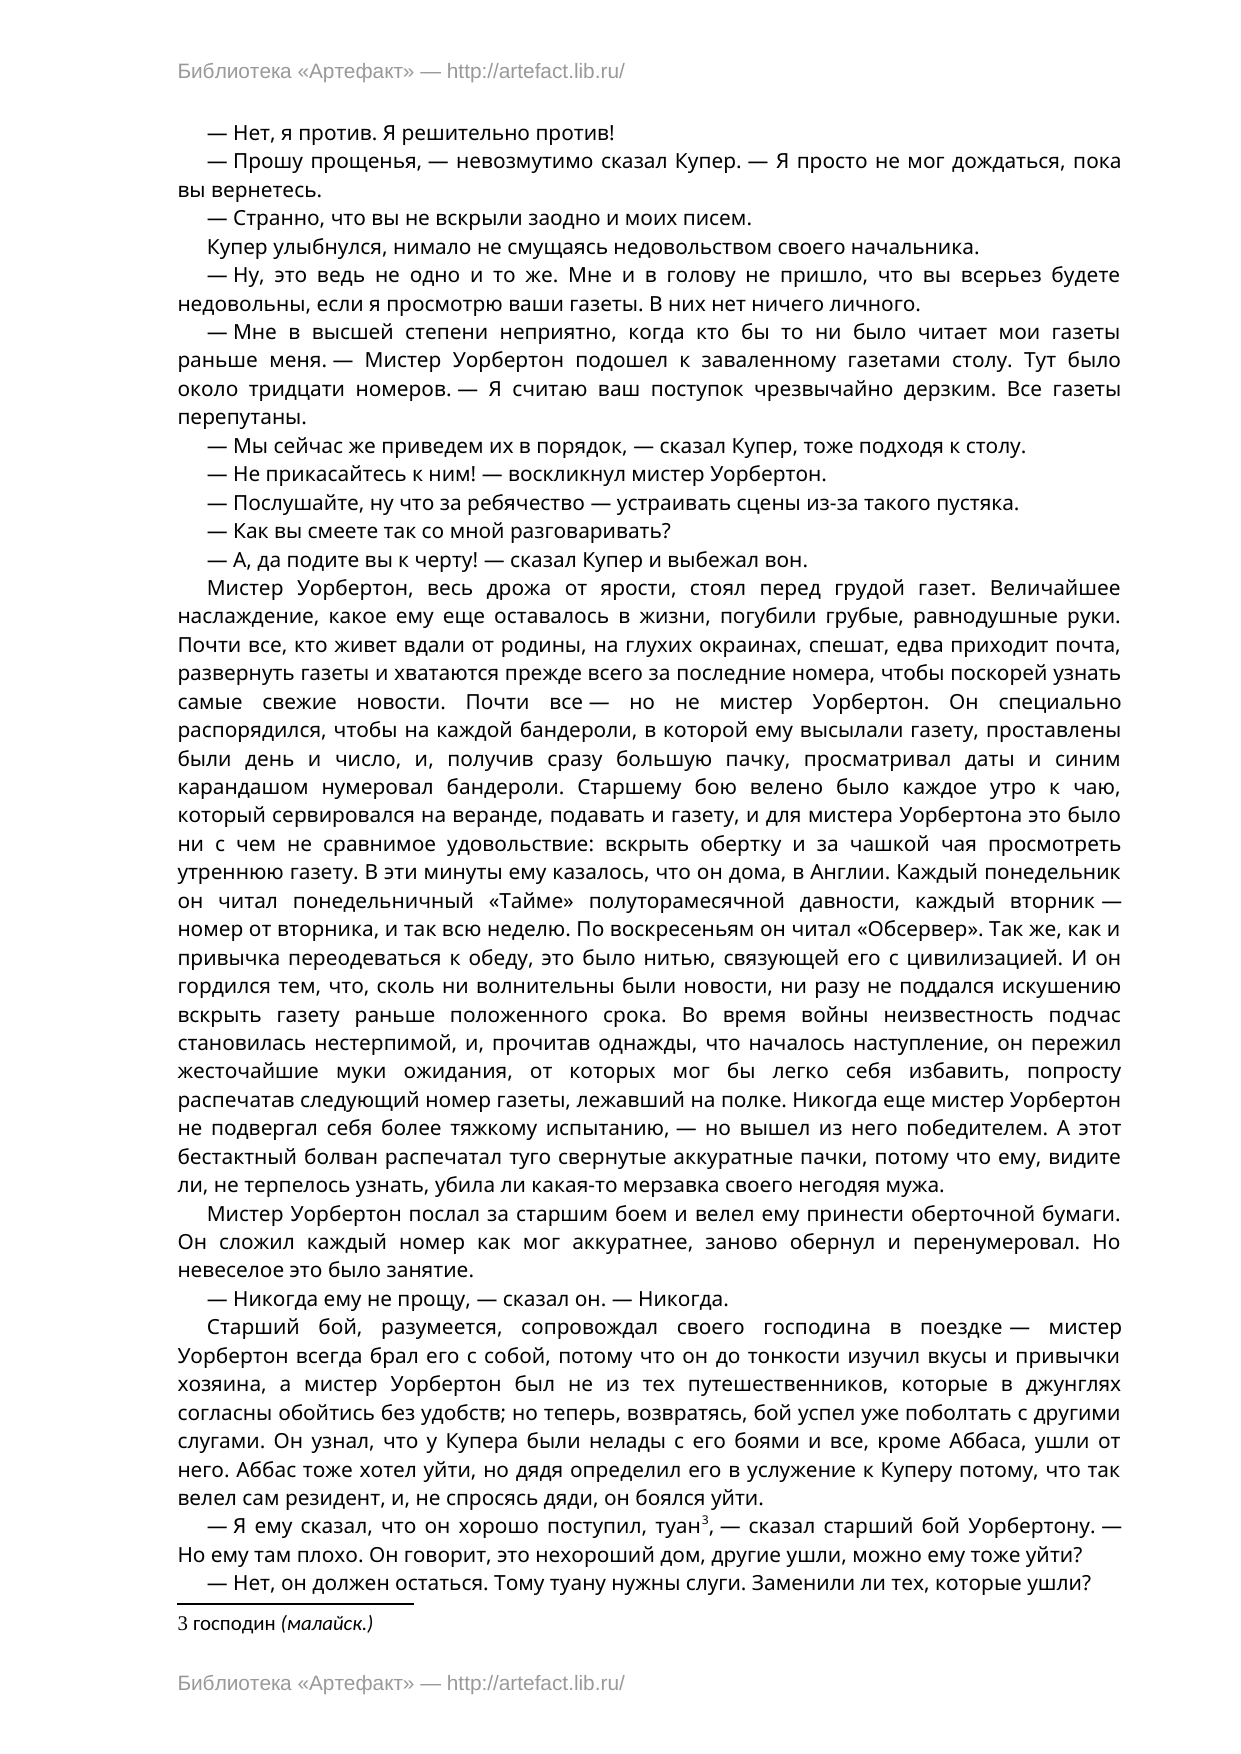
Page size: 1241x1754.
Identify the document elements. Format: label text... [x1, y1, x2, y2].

text Мистер Уорбертон, весь дрожа от ярости, стоял перед грудой газет. Величайшее наслаждение, какое ему еще оставалось в жизни, погубили грубые, равнодушные руки. Почти все, кто живет вдали от родины, на глухих окраинах, спешат, едва приходит почта, развернуть газеты и хватаются прежде всего за последние номера, чтобы поскорей узнать самые свежие новости. Почти все — но не мистер Уорбертон. Он специально распорядился, чтобы на каждой бандероли, в которой ему высылали газету, проставлены были день и число, и, получив сразу большую пачку, просматривал даты и синим карандашом нумеровал бандероли. Старшему бою велено было каждое утро к чаю, который сервировался на веранде, подавать и газету, и для мистера Уорбертона это было ни с чем не сравнимое удовольствие: вскрыть обертку и за чашкой чая просмотреть утреннюю газету. В эти минуты ему казалось, что он дома, в Англии. Каждый понедельник он читал понедельничный «Тайме» полуторамесячной давности, каждый вторник — номер от вторника, и так всю неделю. По воскресеньям он читал «Обсервер». Так же, как и привычка переодеваться к обеду, это было нитью, связующей его с цивилизацией. И он гордился тем, что, сколь ни волнительны были новости, ни разу не поддался искушению вскрыть газету раньше положенного срока. Во время войны неизвестность подчас становилась нестерпимой, и, прочитав однажды, что началось наступление, он пережил жесточайшие муки ожидания, от которых мог бы легко себя избавить, попросту распечатав следующий номер газеты, лежавший на полке. Никогда еще мистер Уорбертон не подвергал себя более тяжкому испытанию, — но вышел из него победителем. А этот бестактный болван распечатал туго свернутые аккуратные пачки, потому что ему, видите ли, не терпелось узнать, убила ли какая-то мерзавка своего негодяя мужа. [177, 573, 1122, 1199]
text — Прошу прощенья, — невозмутимо сказал Купер. — Я просто не мог дождаться, пока вы вернетесь. [177, 147, 1122, 203]
text Мистер Уорбертон послал за старшим боем и велел ему принести оберточной бумаги. Он сложил каждый номер как мог аккуратнее, заново обернул и перенумеровал. Но невеселое это было занятие. [177, 1199, 1122, 1284]
text — Как вы смеете так со мной разговаривать? [177, 516, 1122, 545]
text — Нет, он должен остаться. Тому туану нужны слуги. Заменили ли тех, которые ушли? [177, 1568, 1122, 1597]
text Старший бой, разумеется, сопровождал своего господина в поездке — мистер Уорбертон всегда брал его с собой, потому что он до тонкости изучил вкусы и привычки хозяина, а мистер Уорбертон был не из тех путешественников, которые в джунглях согласны обойтись без удобств; но теперь, возвратясь, бой успел уже поболтать с другими слугами. Он узнал, что у Купера были нелады с его боями и все, кроме Аббаса, ушли от него. Аббас тоже хотел уйти, но дядя определил его в услужение к Куперу потому, что так велел сам резидент, и, не спросясь дяди, он боялся уйти. [177, 1312, 1122, 1512]
text — Мы сейчас же приведем их в порядок, — сказал Купер, тоже подходя к столу. [177, 431, 1122, 459]
text — Я ему сказал, что он хорошо поступил, туан, — сказал старший бой Уорбертону. — Но ему там плохо. Он говорит, это нехороший дом, другие ушли, можно ему тоже уйти? [177, 1512, 1122, 1568]
text — Никогда ему не прощу, — сказал он. — Никогда. [177, 1284, 1122, 1312]
text — Мне в высшей степени неприятно, когда кто бы то ни было читает мои газеты раньше меня. — Мистер Уорбертон подошел к заваленному газетами столу. Тут было около тридцати номеров. — Я считаю ваш поступок чрезвычайно дерзким. Все газеты перепутаны. [177, 317, 1122, 431]
text — Нет, я против. Я решительно против! [177, 118, 1122, 147]
text — Странно, что вы не вскрыли заодно и моих писем. [177, 203, 1122, 232]
text Купер улыбнулся, нимало не смущаясь недовольством своего начальника. [177, 232, 1122, 260]
text — А, да подите вы к черту! — сказал Купер и выбежал вон. [177, 545, 1122, 573]
text — Не прикасайтесь к ним! — воскликнул мистер Уорбертон. [177, 459, 1122, 488]
text — Послушайте, ну что за ребячество — устраивать сцены из-за такого пустяка. [177, 488, 1122, 516]
text — Ну, это ведь не одно и то же. Мне и в голову не пришло, что вы всерьез будете недовольны, если я просмотрю ваши газеты. В них нет ничего личного. [177, 260, 1122, 317]
